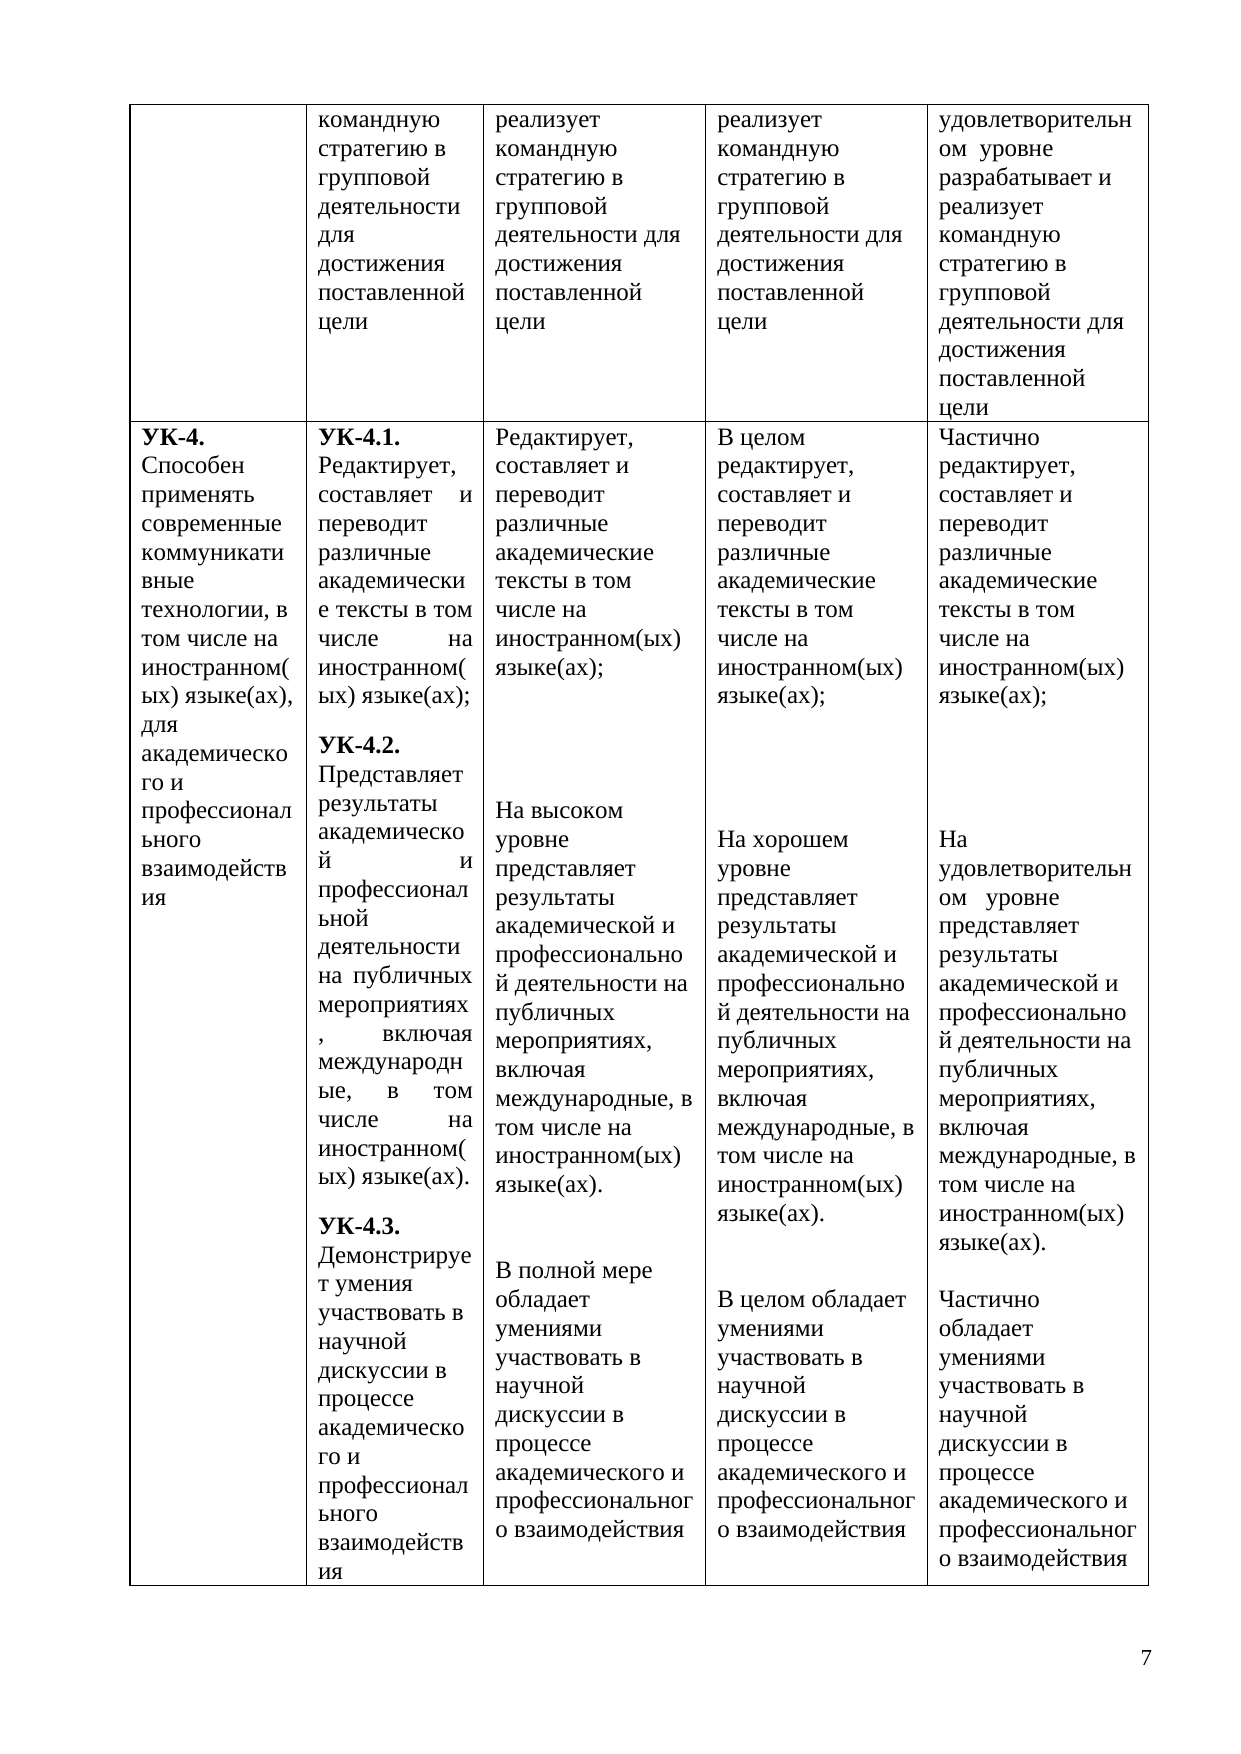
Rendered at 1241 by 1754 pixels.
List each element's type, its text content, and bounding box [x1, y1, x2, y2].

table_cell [928, 105, 1148, 421]
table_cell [307, 105, 483, 421]
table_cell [706, 105, 927, 421]
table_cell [131, 422, 306, 1585]
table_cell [484, 105, 705, 421]
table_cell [131, 105, 306, 421]
